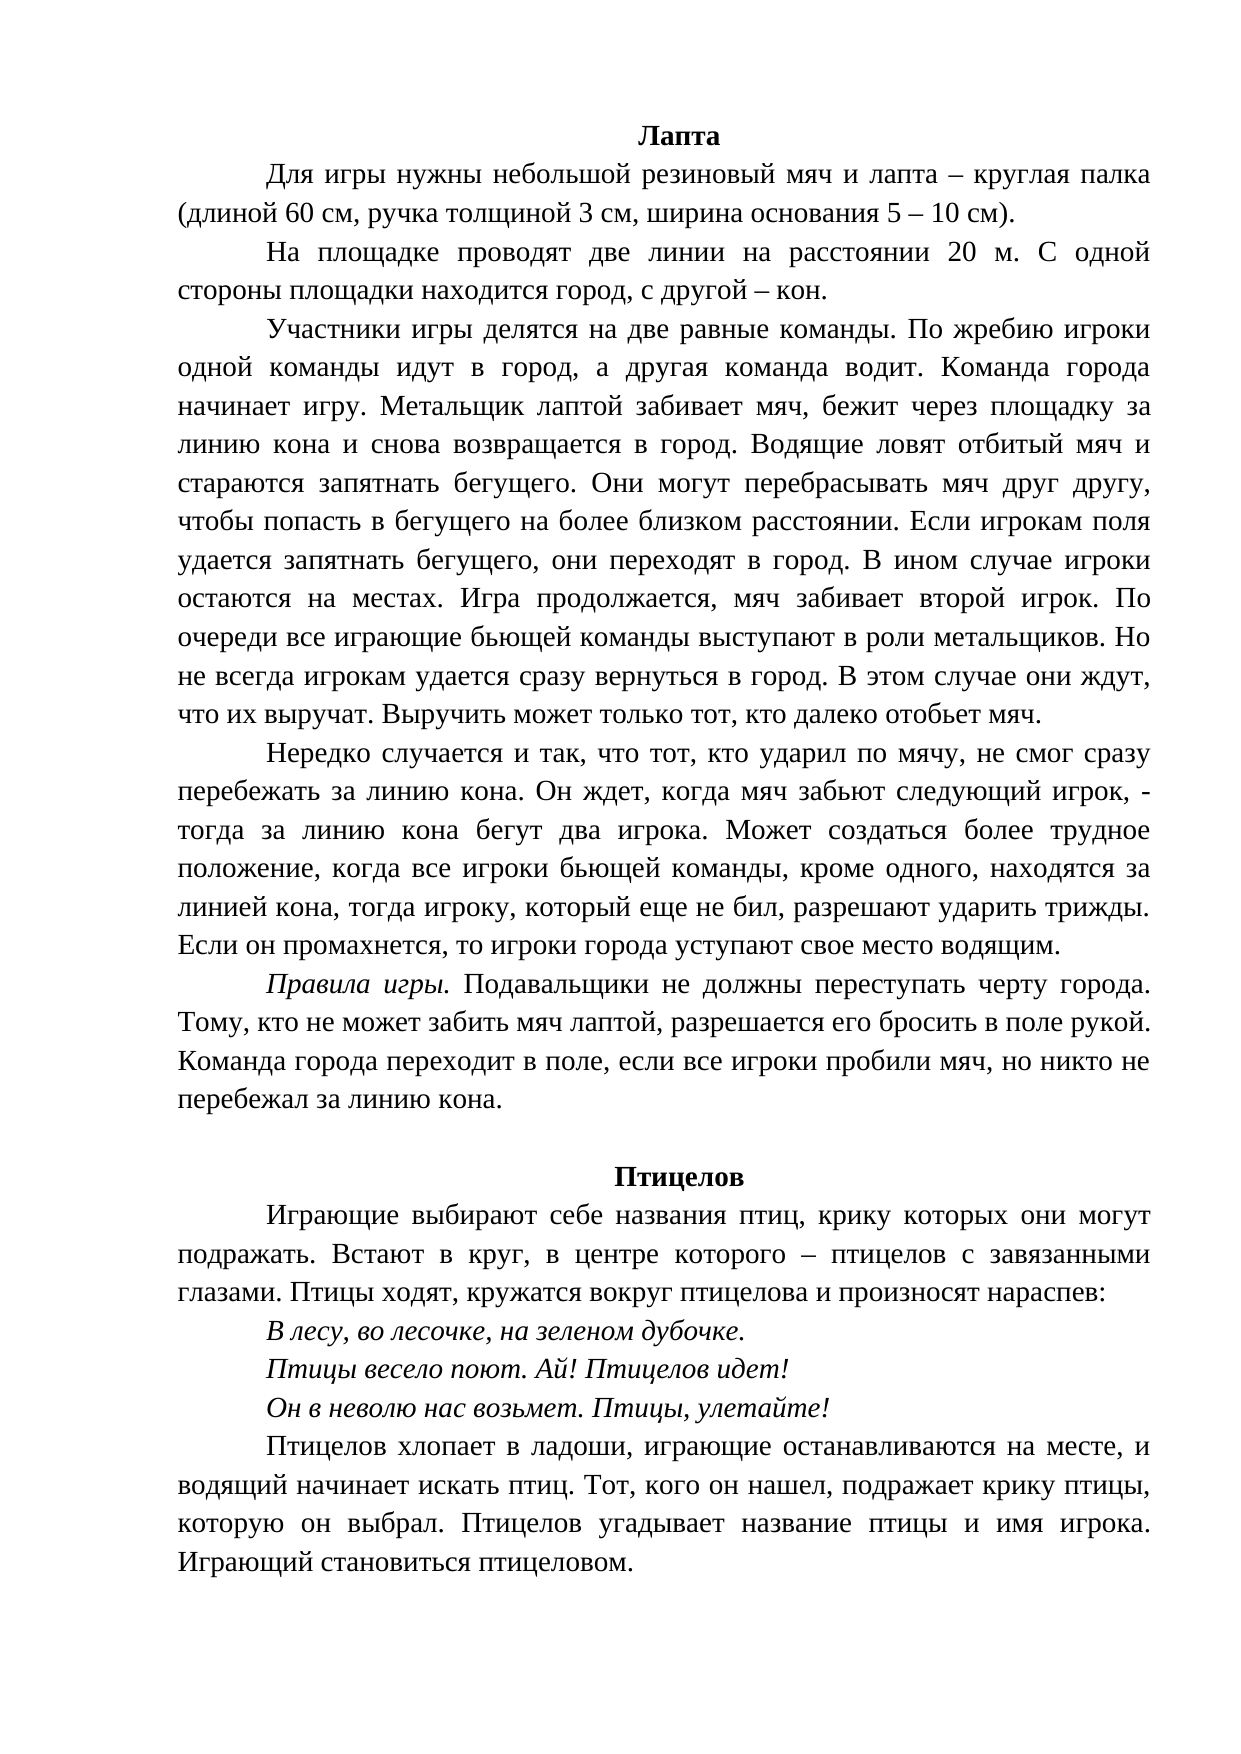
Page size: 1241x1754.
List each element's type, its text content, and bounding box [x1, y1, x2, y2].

text Играющие выбирают себе названия птиц, крику которых они могут подражать. Встают в круг, в центре которого – птицелов с завязанными глазами. Птицы ходят, кружатся вокруг птицелова и произносят нараспев: [177, 1197, 1152, 1308]
text Для игры нужны небольшой резиновый мяч и лапта – круглая палка (длиной 60 см, ручка толщиной 3 см, ширина основания 5 – 10 см). [177, 157, 1152, 229]
text Правила игры. Подавальщики не должны переступать черту города. Тому, кто не может забить мяч лаптой, разрешается его бросить в поле рукой. Команда города переходит в поле, если все игроки пробили мяч, но никто не перебежал за линию кона. [177, 966, 1152, 1115]
text Он в неволю нас возьмет. Птицы, улетайте! [177, 1390, 1152, 1423]
text На площадке проводят две линии на расстоянии 20 м. С одной стороны площадки находится город, с другой – кон. [177, 234, 1152, 306]
text Птицы весело поют. Ай! Птицелов идет! [177, 1351, 1152, 1385]
text Нередко случается и так, что тот, кто ударил по мячу, не смог сразу перебежать за линию кона. Он ждет, когда мяч забьют следующий игрок, - тогда за линию кона бегут два игрока. Может создаться более трудное положение, когда все игроки бьющей команды, кроме одного, находятся за линией кона, тогда игроку, который еще не бил, разрешают ударить трижды. Если он промахнется, то игроки города уступают свое место водящим. [177, 735, 1152, 961]
text В лесу, во лесочке, на зеленом дубочке. [177, 1313, 1152, 1346]
text Участники игры делятся на две равные команды. По жребию игроки одной команды идут в город, а другая команда водит. Команда города начинает игру. Метальщик лаптой забивает мяч, бежит через площадку за линию кона и снова возвращается в город. Водящие ловят отбитый мяч и стараются запятнать бегущего. Они могут перебрасывать мяч друг другу, чтобы попасть в бегущего на более близком расстоянии. Если игрокам поля удается запятнать бегущего, они переходят в город. В ином случае игроки остаются на местах. Игра продолжается, мяч забивает второй игрок. По очереди все играющие бьющей команды выступают в роли метальщиков. Но не всегда игрокам удается сразу вернуться в город. В этом случае они ждут, что их выручат. Выручить может только тот, кто далеко отобьет мяч. [177, 311, 1152, 730]
text Птицелов хлопает в ладоши, играющие останавливаются на месте, и водящий начинает искать птиц. Тот, кого он нашел, подражает крику птицы, которую он выбрал. Птицелов угадывает название птицы и имя игрока. Играющий становиться птицеловом. [177, 1428, 1152, 1578]
text Лапта [207, 118, 1152, 152]
text Птицелов [207, 1159, 1152, 1192]
